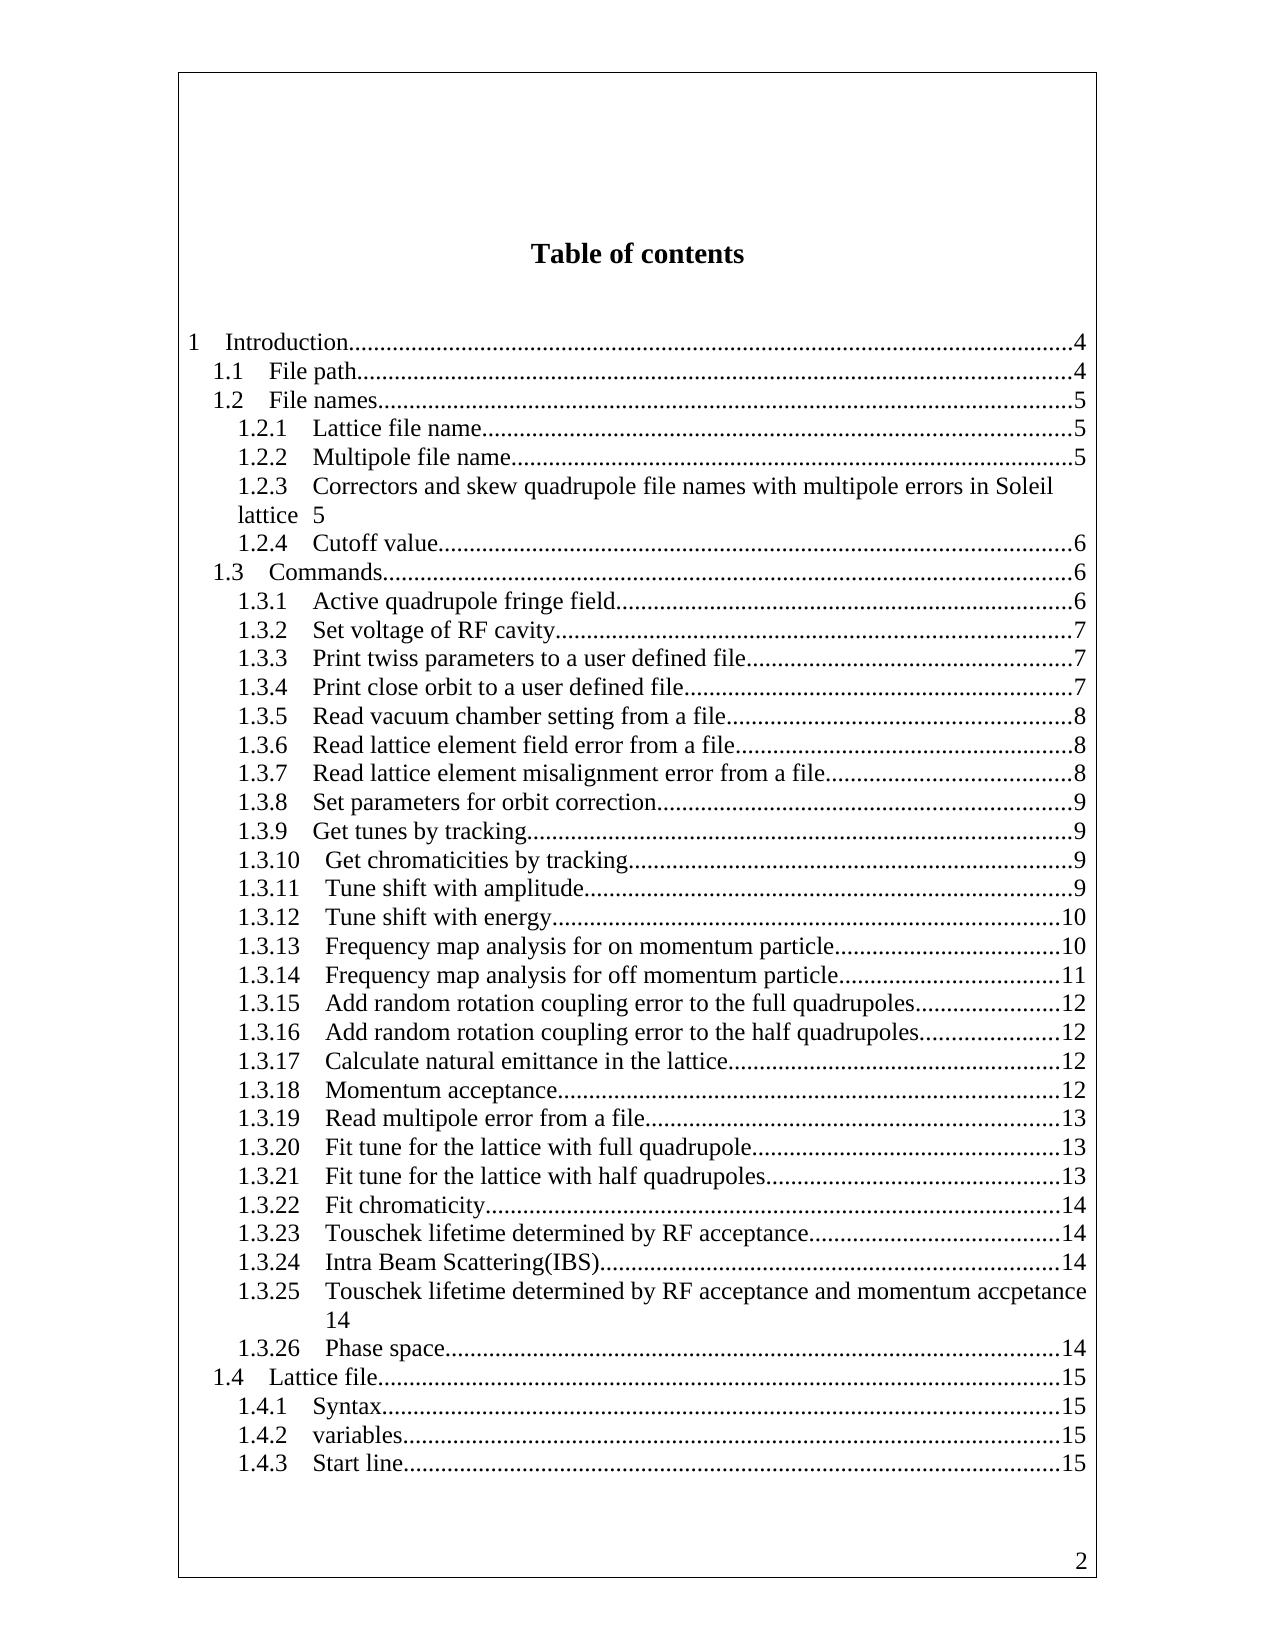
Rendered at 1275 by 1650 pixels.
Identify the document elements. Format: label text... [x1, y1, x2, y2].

text 1.3.19 Read multipole error from a file 13 [237, 1103, 1088, 1132]
text 1.3.18 Momentum acceptance 12 [237, 1075, 1088, 1103]
text 1.3.4 Print close orbit to a user defined file 7 [237, 672, 1088, 701]
text 1.2.3 Correctors and skew quadrupole file names with multipole errors in Soleil lattice 5 [237, 471, 1088, 528]
text 1.1 File path 4 [212, 356, 1088, 385]
text 1.3.17 Calculate natural emittance in the lattice 12 [237, 1046, 1088, 1075]
text 1.3.2 Set voltage of RF cavity 7 [237, 615, 1088, 643]
text 1.3.6 Read lattice element field error from a file 8 [237, 730, 1088, 758]
text 1.3.15 Add random rotation coupling error to the full quadrupoles 12 [237, 988, 1088, 1017]
text 1.3 Commands 6 [212, 557, 1088, 586]
text 1.3.9 Get tunes by tracking 9 [237, 816, 1088, 845]
text 1.3.23 Touschek lifetime determined by RF acceptance 14 [237, 1218, 1088, 1247]
text 1.2.4 Cutoff value 6 [237, 528, 1088, 557]
text 1.3.14 Frequency map analysis for off momentum particle 11 [237, 960, 1088, 988]
text 1.3.25 Touschek lifetime determined by RF acceptance and momentum accpetance 14 [237, 1276, 1088, 1333]
text 1.3.20 Fit tune for the lattice with full quadrupole 13 [237, 1132, 1088, 1161]
text 1.3.10 Get chromaticities by tracking 9 [237, 845, 1088, 873]
text 1.3.16 Add random rotation coupling error to the half quadrupoles 12 [237, 1017, 1088, 1046]
text 1.3.21 Fit tune for the lattice with half quadrupoles 13 [237, 1161, 1088, 1190]
text 1.3.13 Frequency map analysis for on momentum particle 10 [237, 931, 1088, 960]
text 1.3.7 Read lattice element misalignment error from a file 8 [237, 758, 1088, 787]
text 1.4.1 Syntax 15 [237, 1391, 1088, 1420]
text 1.4.3 Start line 15 [237, 1448, 1088, 1477]
text 1.4.2 variables 15 [237, 1420, 1088, 1448]
text 1.3.24 Intra Beam Scattering(IBS) 14 [237, 1247, 1088, 1276]
text 1.4 Lattice file 15 [212, 1362, 1088, 1391]
text 1.3.8 Set parameters for orbit correction 9 [237, 787, 1088, 816]
text 1 Introduction 4 [187, 327, 1088, 356]
text 1.3.1 Active quadrupole fringe field 6 [237, 586, 1088, 615]
text 1.3.11 Tune shift with amplitude 9 [237, 873, 1088, 902]
text 1.2.1 Lattice file name 5 [237, 413, 1088, 442]
text 1.3.3 Print twiss parameters to a user defined file 7 [237, 643, 1088, 672]
text 1.3.12 Tune shift with energy 10 [237, 902, 1088, 931]
text 1.2 File names 5 [212, 385, 1088, 413]
text 1.3.26 Phase space 14 [237, 1333, 1088, 1362]
text 1.2.2 Multipole file name 5 [237, 442, 1088, 471]
text Table of contents [187, 236, 1088, 270]
text 1.3.22 Fit chromaticity 14 [237, 1190, 1088, 1218]
text 1.3.5 Read vacuum chamber setting from a file 8 [237, 701, 1088, 730]
